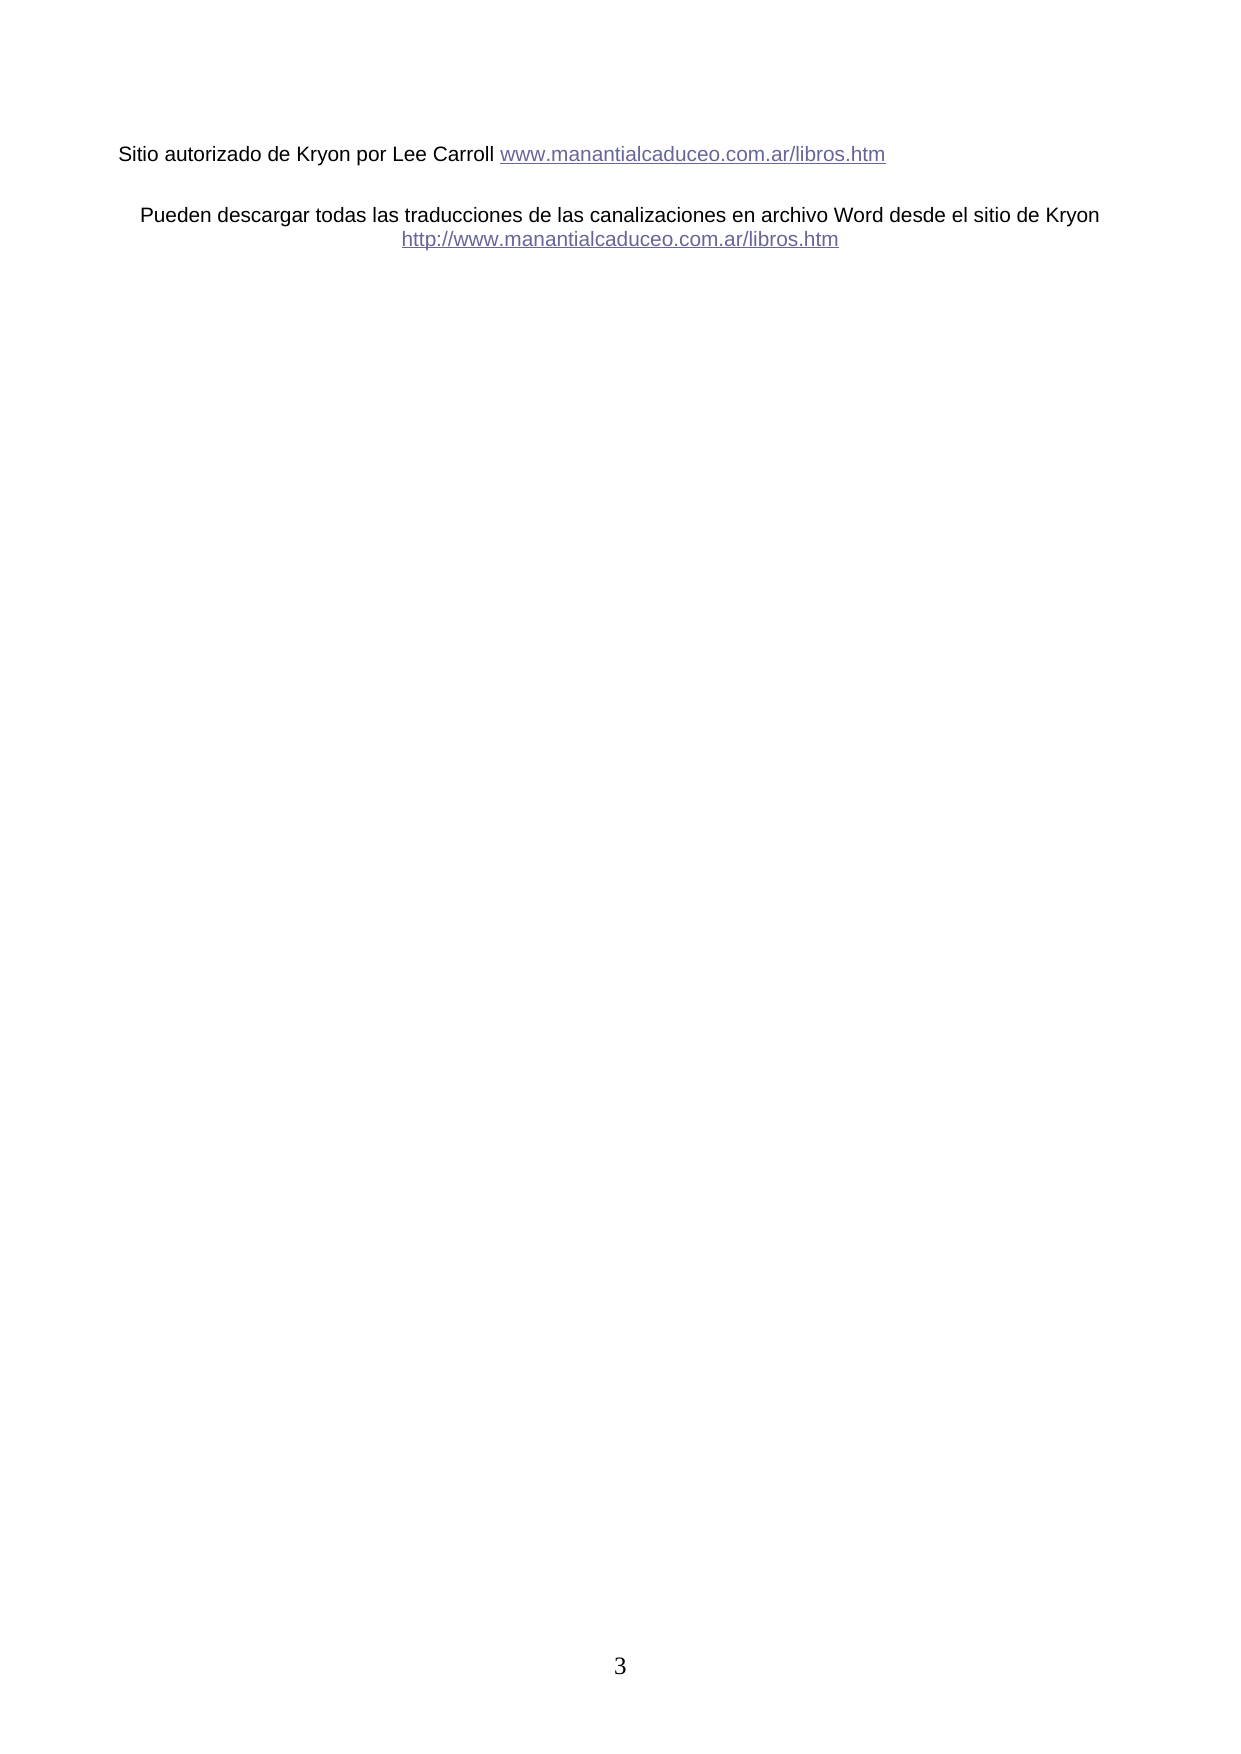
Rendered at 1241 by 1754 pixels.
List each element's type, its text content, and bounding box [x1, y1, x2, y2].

text Sitio autorizado de Kryon por Lee Carroll www.manantialcaduceo.com.ar/libros.htm [118, 118, 1122, 166]
text Pueden descargar todas las traducciones de las canalizaciones en archivo Word desde el sitio de Kryon http://www.manantialcaduceo.com.ar/libros.htm [118, 202, 1122, 250]
